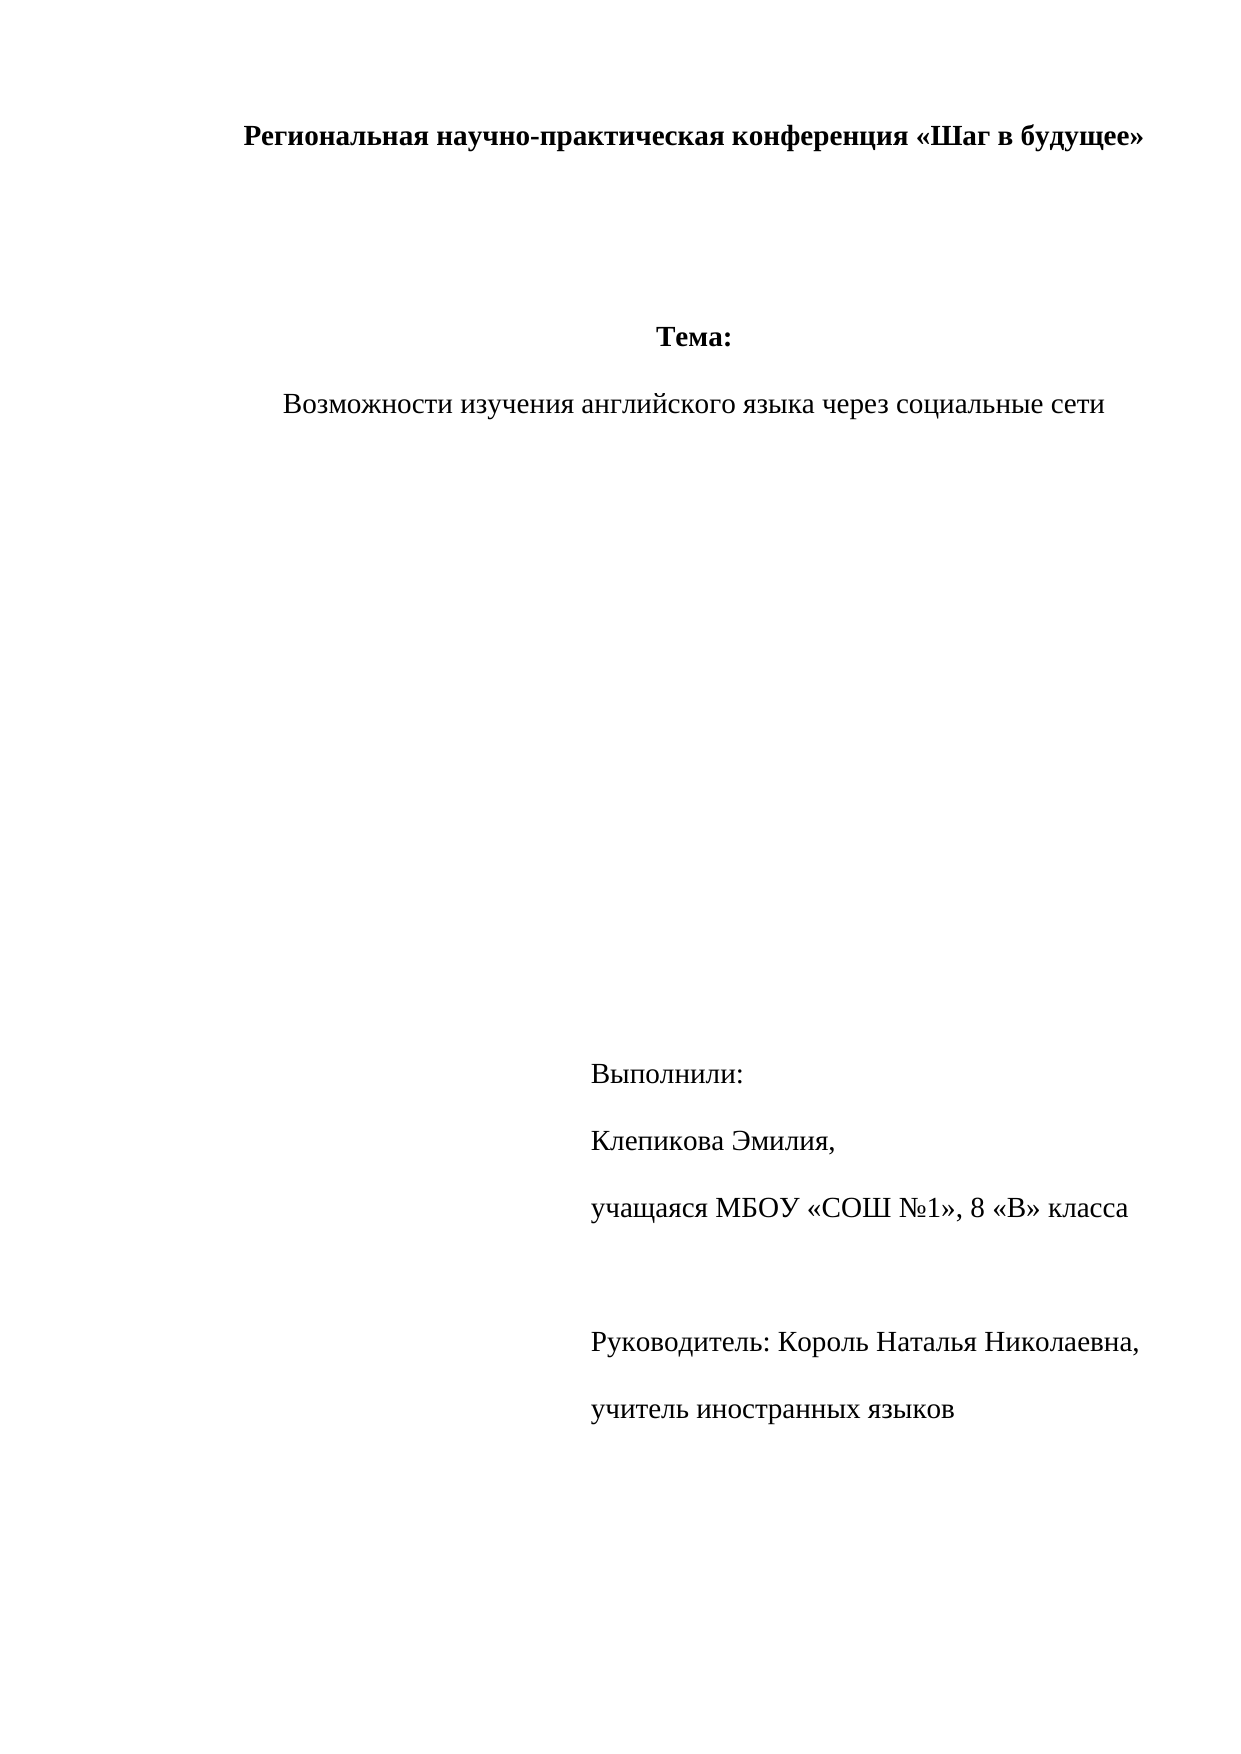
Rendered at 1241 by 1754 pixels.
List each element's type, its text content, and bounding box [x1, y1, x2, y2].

text Возможности изучения английского языка через социальные сети [177, 386, 1152, 419]
text Клепикова Эмилия, [591, 1123, 1152, 1156]
text Выполнили: [591, 1056, 1152, 1089]
text учащаяся МБОУ «СОШ №1», 8 «В» класса [591, 1190, 1152, 1223]
text Тема: [177, 319, 1152, 353]
text учитель иностранных языков [591, 1391, 1152, 1424]
text Региональная научно-практическая конференция «Шаг в будущее» [177, 118, 1152, 152]
text Руководитель: Король Наталья Николаевна, [591, 1324, 1152, 1357]
